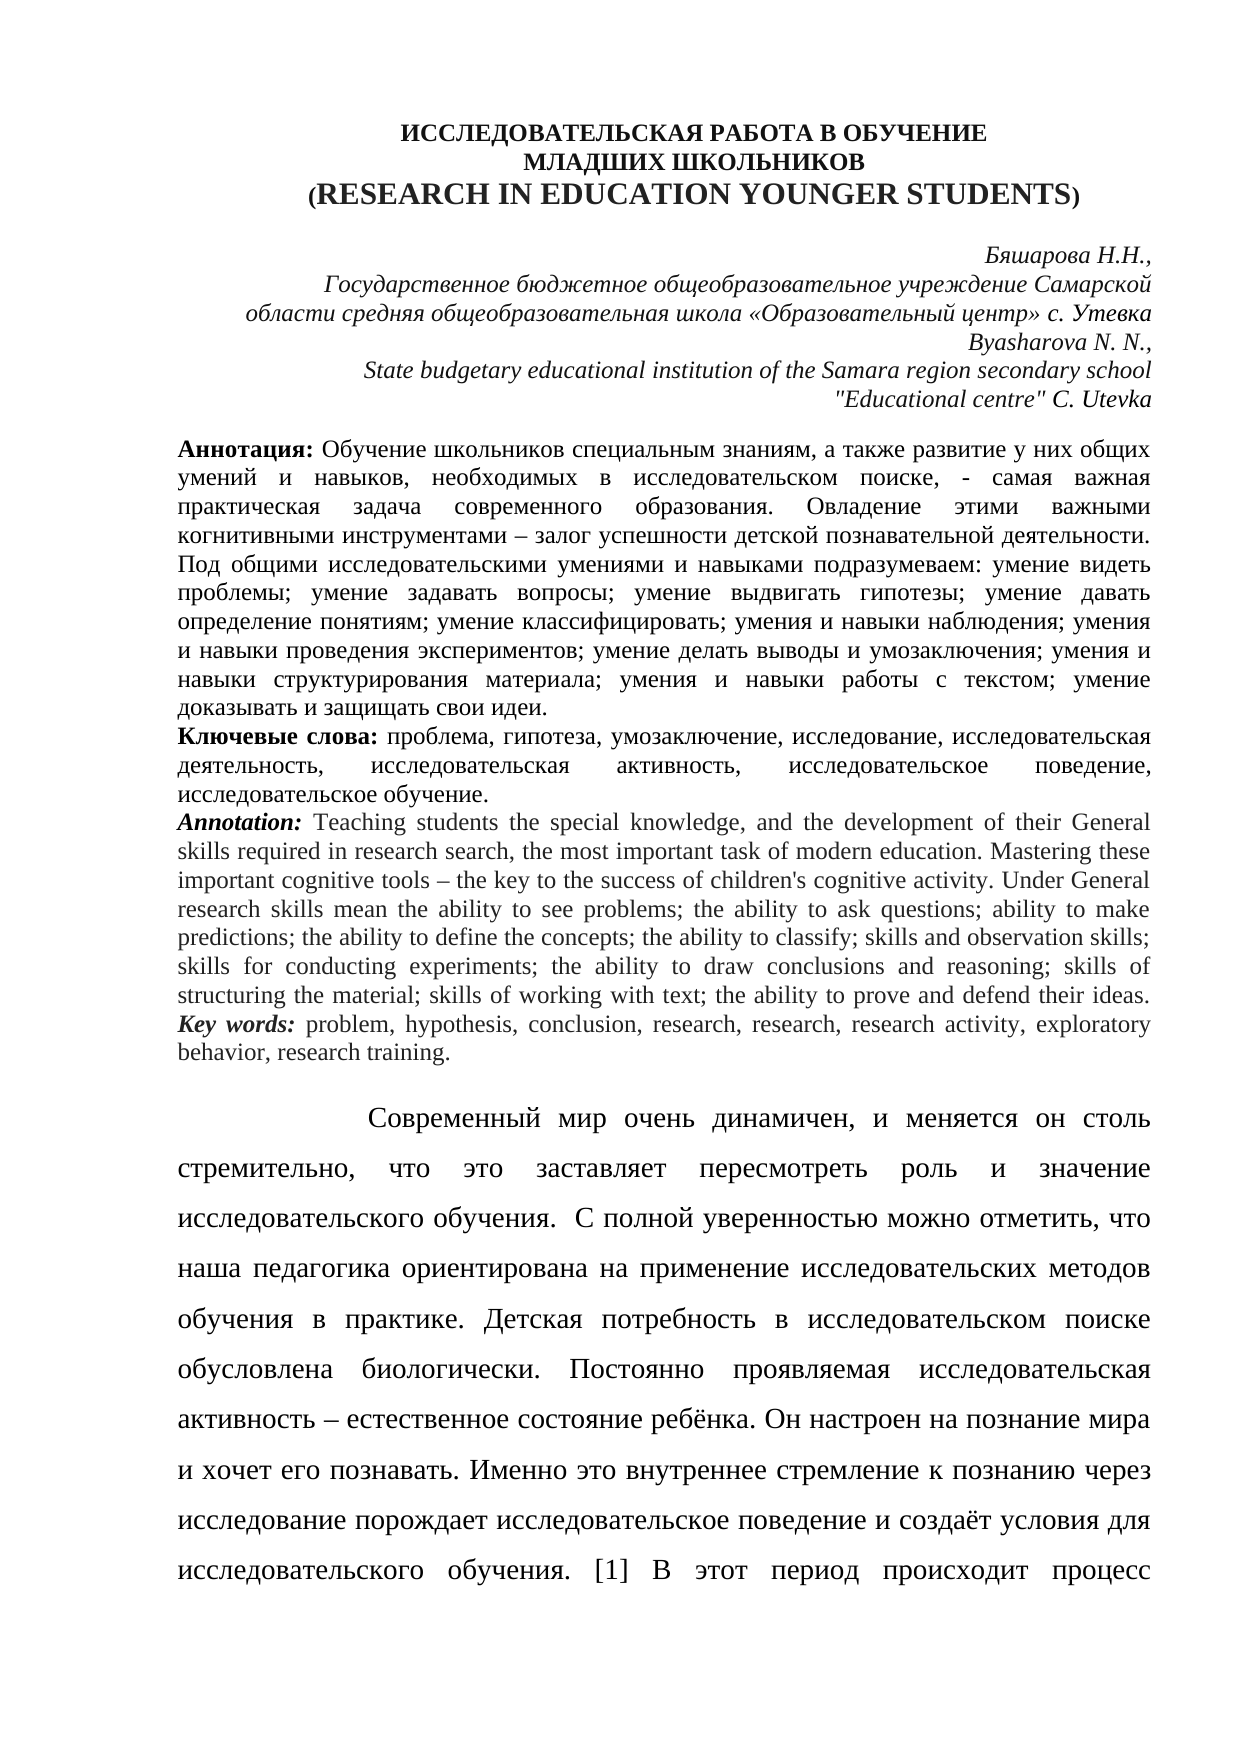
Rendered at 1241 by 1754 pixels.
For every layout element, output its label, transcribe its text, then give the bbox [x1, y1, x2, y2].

text (RESEARCH IN EDUCATION YOUNGER STUDENTS) [177, 176, 316, 212]
text Byasharova N. N., [177, 327, 1152, 355]
text State budgetary educational institution of the Samara region secondary school [177, 355, 1152, 384]
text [177, 1100, 1152, 1586]
text Аннотация: Обучение школьников специальным знаниям, а также развитие у них общих умений и навыков, необходимых в исследовательском поиске, - самая важная практическая задача современного образования. Овладение этими важными когнитивными инструментами – залог успешности детской познавательной деятельности. Под общими исследовательскими умениями и навыками подразумеваем: умение видеть проблемы; умение задавать вопросы; умение выдвигать гипотезы; умение давать определение понятиям; умение классифицировать; умения и навыки наблюдения; умения и навыки проведения экспериментов; умение делать выводы и умозаключения; умения и навыки структурирования материала; умения и навыки работы с текстом; умение доказывать и защищать свои идеи. [177, 434, 1152, 721]
text (RESEARCH IN EDUCATION YOUNGER STUDENTS) [1072, 176, 1152, 212]
text МЛАДШИХ ШКОЛЬНИКОВ [177, 147, 1152, 176]
text Бяшарова Н.Н., [177, 240, 1152, 269]
text Ключевые слова: проблема, гипотеза, умозаключение, исследование, исследовательская деятельность, исследовательская активность, исследовательское поведение, исследовательское обучение. [177, 721, 1152, 807]
text Государственное бюджетное общеобразовательное учреждение Самарской области средняя общеобразовательная школа «Образовательный центр» с. Утевка [177, 269, 1152, 327]
text "Educational centre" C. Utevka [177, 384, 1152, 413]
text ИССЛЕДОВАТЕЛЬСКАЯ РАБОТА В ОБУЧЕНИЕ [177, 118, 1152, 147]
